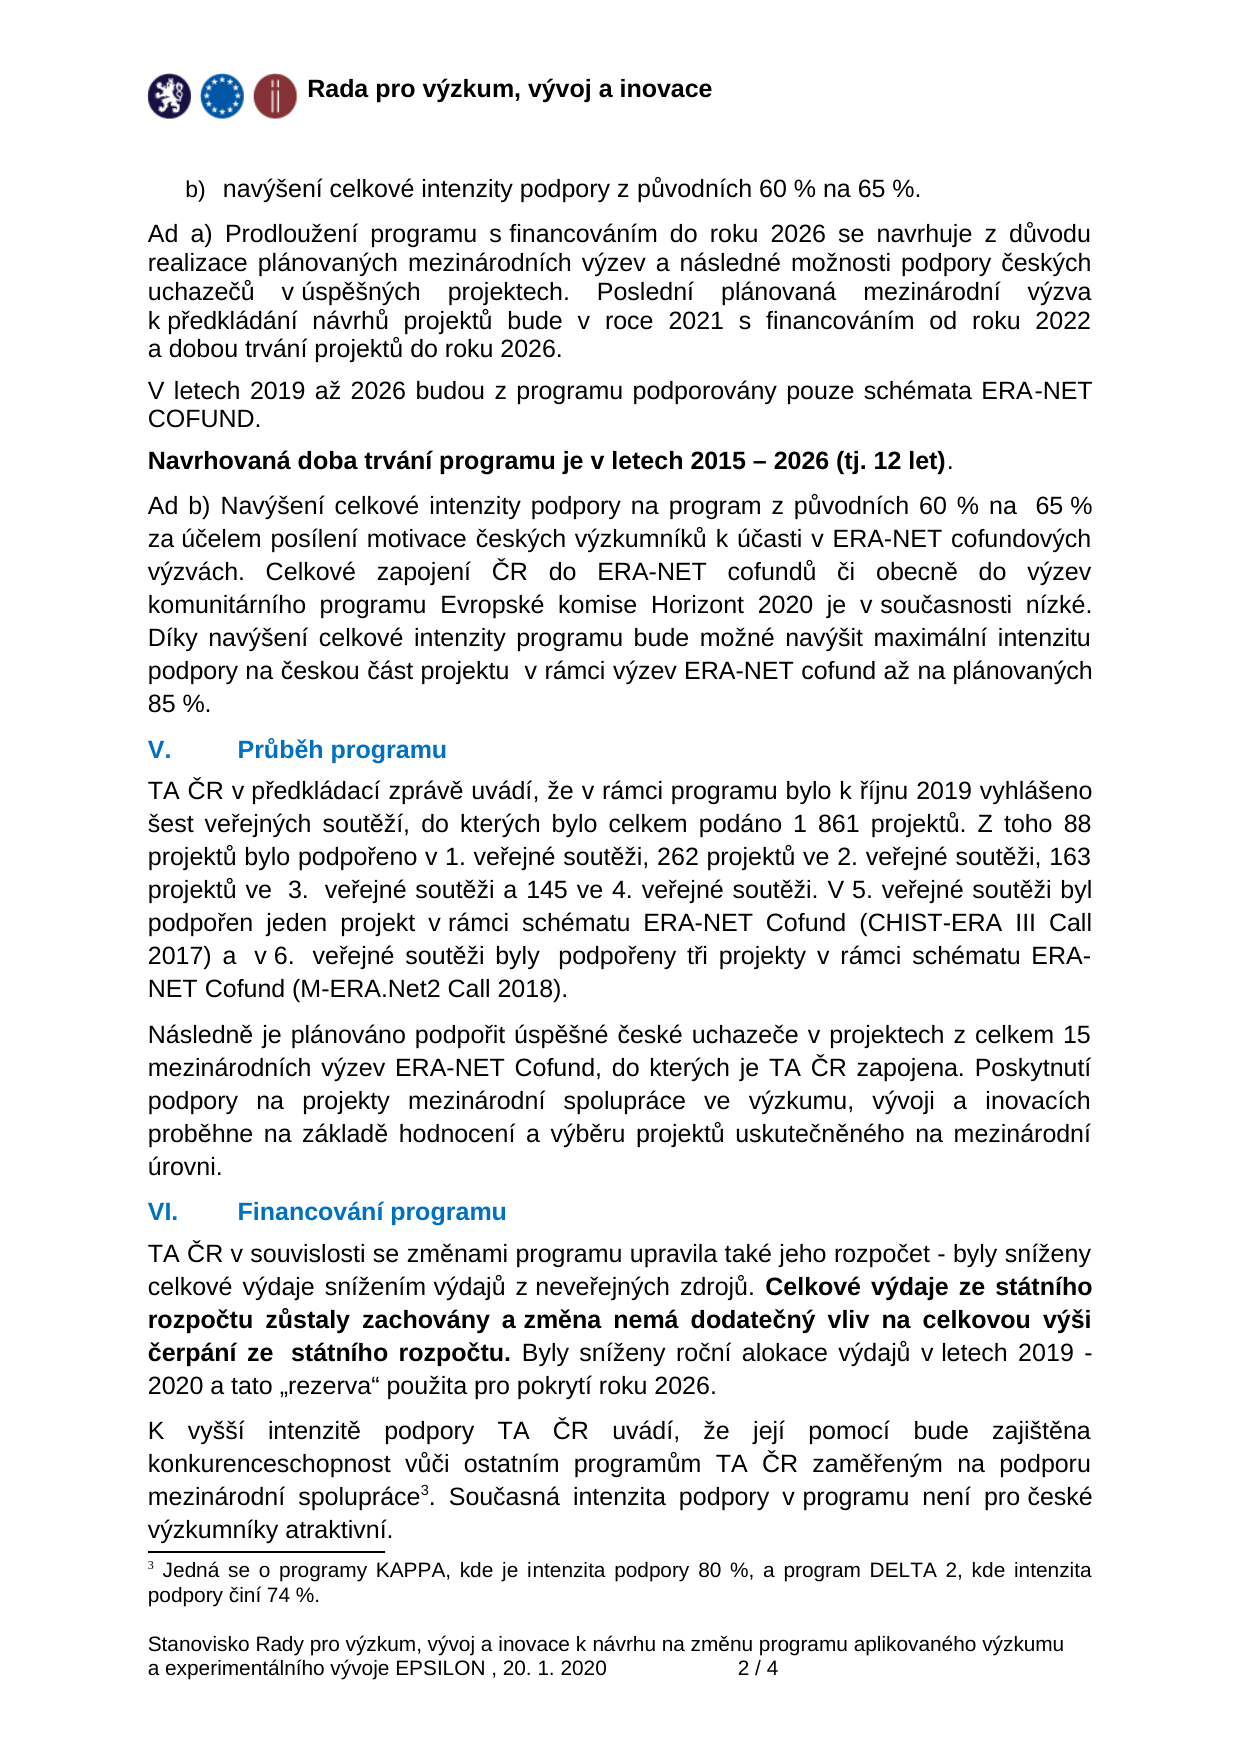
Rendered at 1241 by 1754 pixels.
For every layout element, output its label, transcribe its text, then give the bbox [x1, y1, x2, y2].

text Ad a) Prodloužení programu s financováním do roku 2026 se navrhuje z důvodu realizace plánovaných mezinárodních výzev a následné možnosti podpory českých uchazečů v úspěšných projektech. Poslední plánovaná mezinárodní výzva k předkládání návrhů projektů bude v roce 2021 s financováním od roku 2022 a dobou trvání projektů do roku 2026. [148, 219, 1093, 363]
text TA ČR v předkládací zprávě uvádí, že v rámci programu bylo k říjnu 2019 vyhlášeno šest veřejných soutěží, do kterých bylo celkem podáno 1 861 projektů. Z toho 88 projektů bylo podpořeno v 1. veřejné soutěži, 262 projektů ve 2. veřejné soutěži, 163 projektů ve 3. veřejné soutěži a 145 ve 4. veřejné soutěži. V 5. veřejné soutěži byl podpořen jeden projekt v rámci schématu ERA-NET Cofund (CHIST-ERA III Call 2017) a v 6. veřejné soutěži byly podpořeny tři projekty v rámci schématu ERA-NET Cofund (M-ERA.Net2 Call 2018). [148, 776, 1093, 1003]
text K vyšší intenzitě podpory TA ČR uvádí, že její pomocí bude zajištěna konkurenceschopnost vůči ostatním programům TA ČR zaměřeným na podporu mezinárodní spolupráce. Současná intenzita podpory v programu není pro české výzkumníky atraktivní. [148, 1416, 1093, 1544]
list Průběh programu [148, 735, 1093, 764]
text TA ČR v souvislosti se změnami programu upravila také jeho rozpočet - byly sníženy celkové výdaje snížením výdajů z neveřejných zdrojů. Celkové výdaje ze státního rozpočtu zůstaly zachovány a změna nemá dodatečný vliv na celkovou výši čerpání ze státního rozpočtu. Byly sníženy roční alokace výdajů v letech 2019 - 2020 a tato „rezerva“ použita pro pokrytí roku 2026. [148, 1239, 1093, 1399]
text Následně je plánováno podpořit úspěšné české uchazeče v projektech z celkem 15 mezinárodních výzev ERA-NET Cofund, do kterých je TA ČR zapojena. Poskytnutí podpory na projekty mezinárodní spolupráce ve výzkumu, vývoji a inovacích proběhne na základě hodnocení a výběru projektů uskutečněného na mezinárodní úrovni. [148, 1020, 1093, 1181]
list Financování programu [148, 1197, 1093, 1226]
text Navrhovaná doba trvání programu je v letech 2015 – 2026 (tj. 12 let). [148, 446, 1093, 474]
text Ad b) Navýšení celkové intenzity podpory na program z původních 60 % na 65 % za účelem posílení motivace českých výzkumníků k účasti v ERA-NET cofundových výzvách. Celkové zapojení ČR do ERA-NET cofundů či obecně do výzev komunitárního programu Evropské komise Horizont 2020 je v současnosti nízké. Díky navýšení celkové intenzity programu bude možné navýšit maximální intenzitu podpory na českou část projektu v rámci výzev ERA-NET cofund až na plánovaných 85 %. [148, 491, 1093, 718]
text V letech 2019 až 2026 budou z programu podporovány pouze schémata ERA-NET COFUND. [148, 376, 1093, 433]
list navýšení celkové intenzity podpory z původních 60 % na 65 %. [185, 174, 1093, 203]
picture [147, 73, 298, 120]
